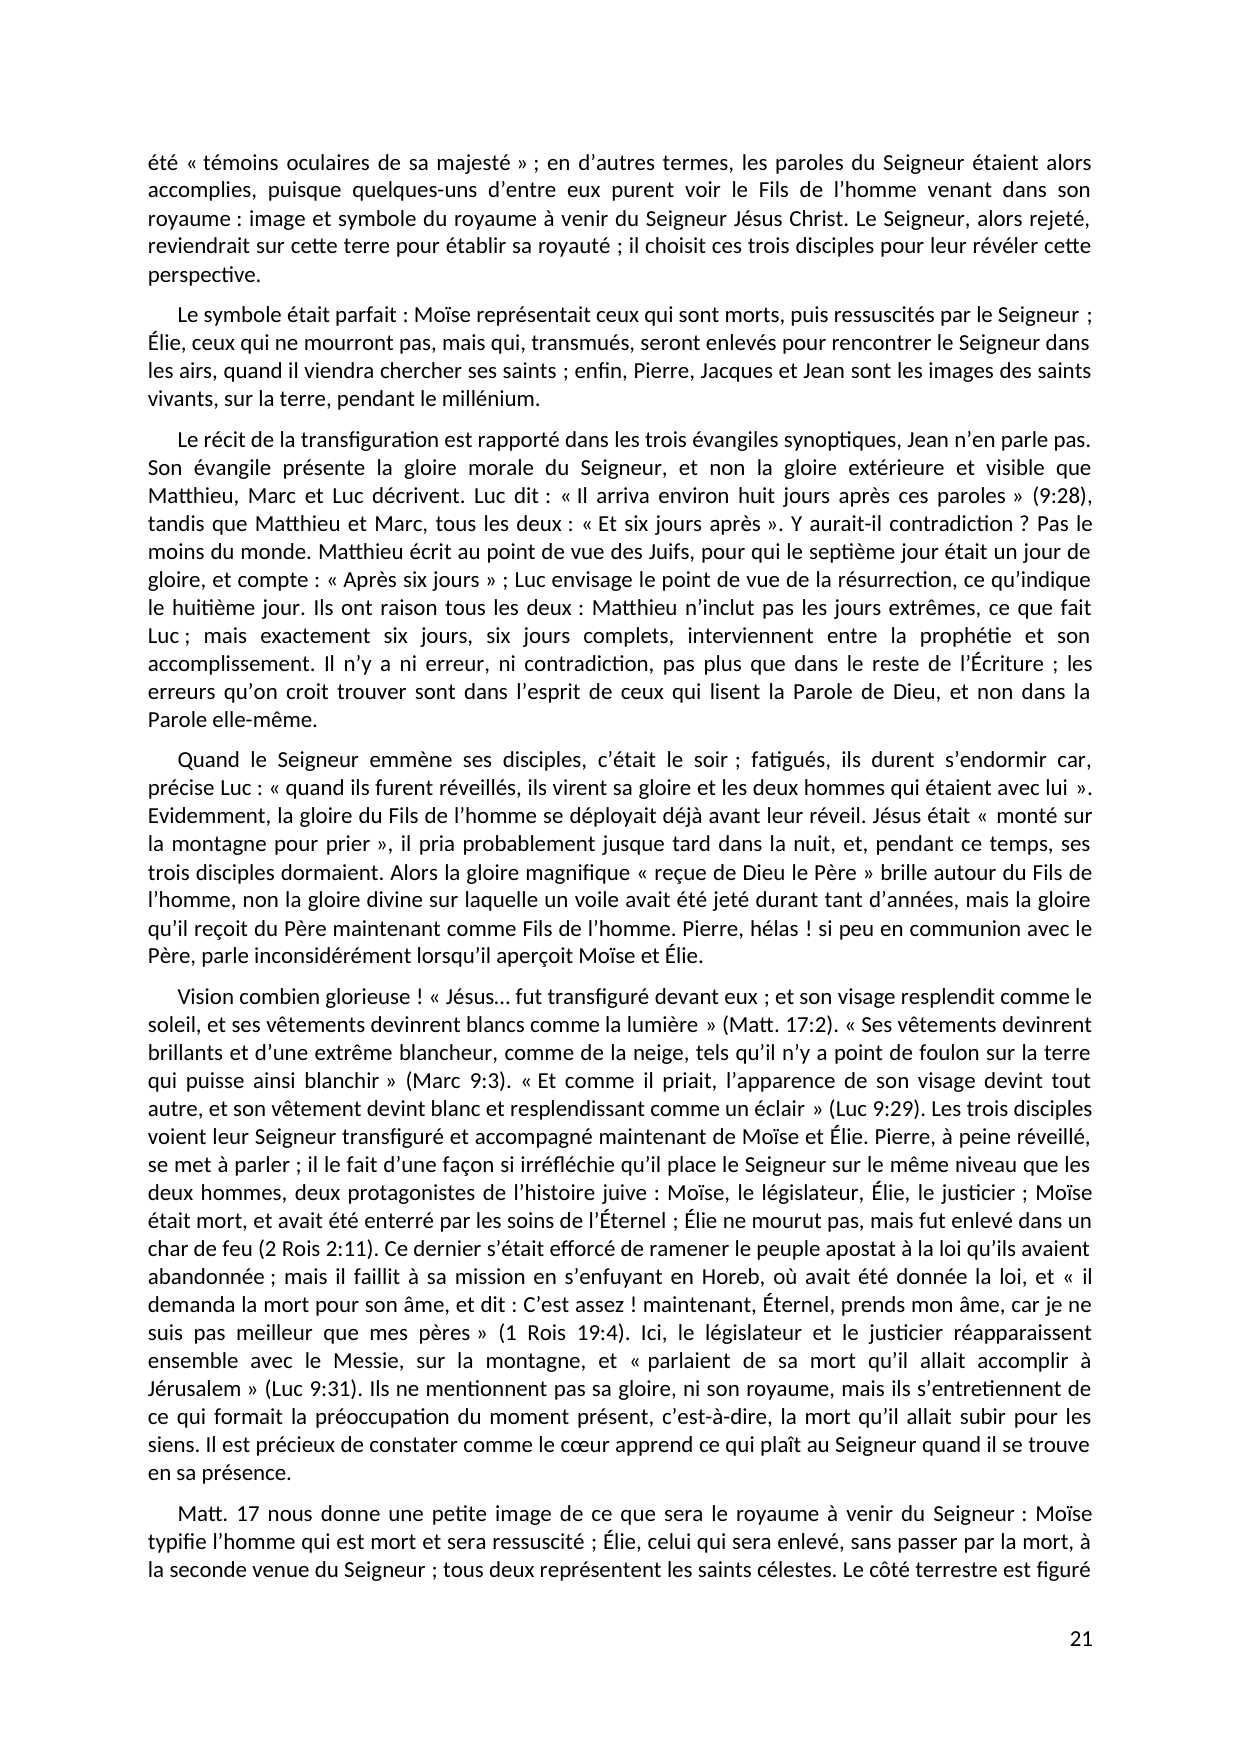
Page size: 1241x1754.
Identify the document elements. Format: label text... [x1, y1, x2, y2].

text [148, 1499, 1093, 1583]
text Le récit de la transfiguration est rapporté dans les trois évangiles synoptiques, Jean n’en parle pas. Son évangile présente la gloire morale du Seigneur, et non la gloire extérieure et visible que Matthieu, Marc et Luc décrivent. Luc dit : « Il arriva environ huit jours après ces paroles » (9:28), tandis que Matthieu et Marc, tous les deux : « Et six jours après ». Y aurait-il contradiction ? Pas le moins du monde. Matthieu écrit au point de vue des Juifs, pour qui le septième jour était un jour de gloire, et compte : « Après six jours » ; Luc envisage le point de vue de la résurrection, ce qu’indique le huitième jour. Ils ont raison tous les deux : Matthieu n’inclut pas les jours extrêmes, ce que fait Luc ; mais exactement six jours, six jours complets, interviennent entre la prophétie et son accomplissement. Il n’y a ni erreur, ni contradiction, pas plus que dans le reste de l’Écriture ; les erreurs qu’on croit trouver sont dans l’esprit de ceux qui lisent la Parole de Dieu, et non dans la Parole elle-même. [148, 425, 1093, 733]
text Vision combien glorieuse ! « Jésus… fut transfiguré devant eux ; et son visage resplendit comme le soleil, et ses vêtements devinrent blancs comme la lumière » (Matt. 17:2). « Ses vêtements devinrent brillants et d’une extrême blancheur, comme de la neige, tels qu’il n’y a point de foulon sur la terre qui puisse ainsi blanchir » (Marc 9:3). « Et comme il priait, l’apparence de son visage devint tout autre, et son vêtement devint blanc et resplendissant comme un éclair » (Luc 9:29). Les trois disciples voient leur Seigneur transfiguré et accompagné maintenant de Moïse et Élie. Pierre, à peine réveillé, se met à parler ; il le fait d’une façon si irréfléchie qu’il place le Seigneur sur le même niveau que les deux hommes, deux protagonistes de l’histoire juive : Moïse, le législateur, Élie, le justicier ; Moïse était mort, et avait été enterré par les soins de l’Éternel ; Élie ne mourut pas, mais fut enlevé dans un char de feu (2 Rois 2:11). Ce dernier s’était efforcé de ramener le peuple apostat à la loi qu’ils avaient abandonnée ; mais il faillit à sa mission en s’enfuyant en Horeb, où avait été donnée la loi, et « il demanda la mort pour son âme, et dit : C’est assez ! maintenant, Éternel, prends mon âme, car je ne suis pas meilleur que mes pères » (1 Rois 19:4). Ici, le législateur et le justicier réapparaissent ensemble avec le Messie, sur la montagne, et « parlaient de sa mort qu’il allait accomplir à Jérusalem » (Luc 9:31). Ils ne mentionnent pas sa gloire, ni son royaume, mais ils s’entretiennent de ce qui formait la préoccupation du moment présent, c’est-à-dire, la mort qu’il allait subir pour les siens. Il est précieux de constater comme le cœur apprend ce qui plaît au Seigneur quand il se trouve en sa présence. [148, 982, 1093, 1487]
text Quand le Seigneur emmène ses disciples, c’était le soir ; fatigués, ils durent s’endormir car, précise Luc : « quand ils furent réveillés, ils virent sa gloire et les deux hommes qui étaient avec lui ». Evidemment, la gloire du Fils de l’homme se déployait déjà avant leur réveil. Jésus était « monté sur la montagne pour prier », il pria probablement jusque tard dans la nuit, et, pendant ce temps, ses trois disciples dormaient. Alors la gloire magnifique « reçue de Dieu le Père » brille autour du Fils de l’homme, non la gloire divine sur laquelle un voile avait été jeté durant tant d’années, mais la gloire qu’il reçoit du Père maintenant comme Fils de l’homme. Pierre, hélas ! si peu en communion avec le Père, parle inconsidérément lorsqu’il aperçoit Moïse et Élie. [148, 746, 1093, 970]
text Le symbole était parfait : Moïse représentait ceux qui sont morts, puis ressuscités par le Seigneur ; Élie, ceux qui ne mourront pas, mais qui, transmués, seront enlevés pour rencontrer le Seigneur dans les airs, quand il viendra chercher ses saints ; enfin, Pierre, Jacques et Jean sont les images des saints vivants, sur la terre, pendant le millénium. [148, 300, 1093, 412]
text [148, 148, 1093, 288]
